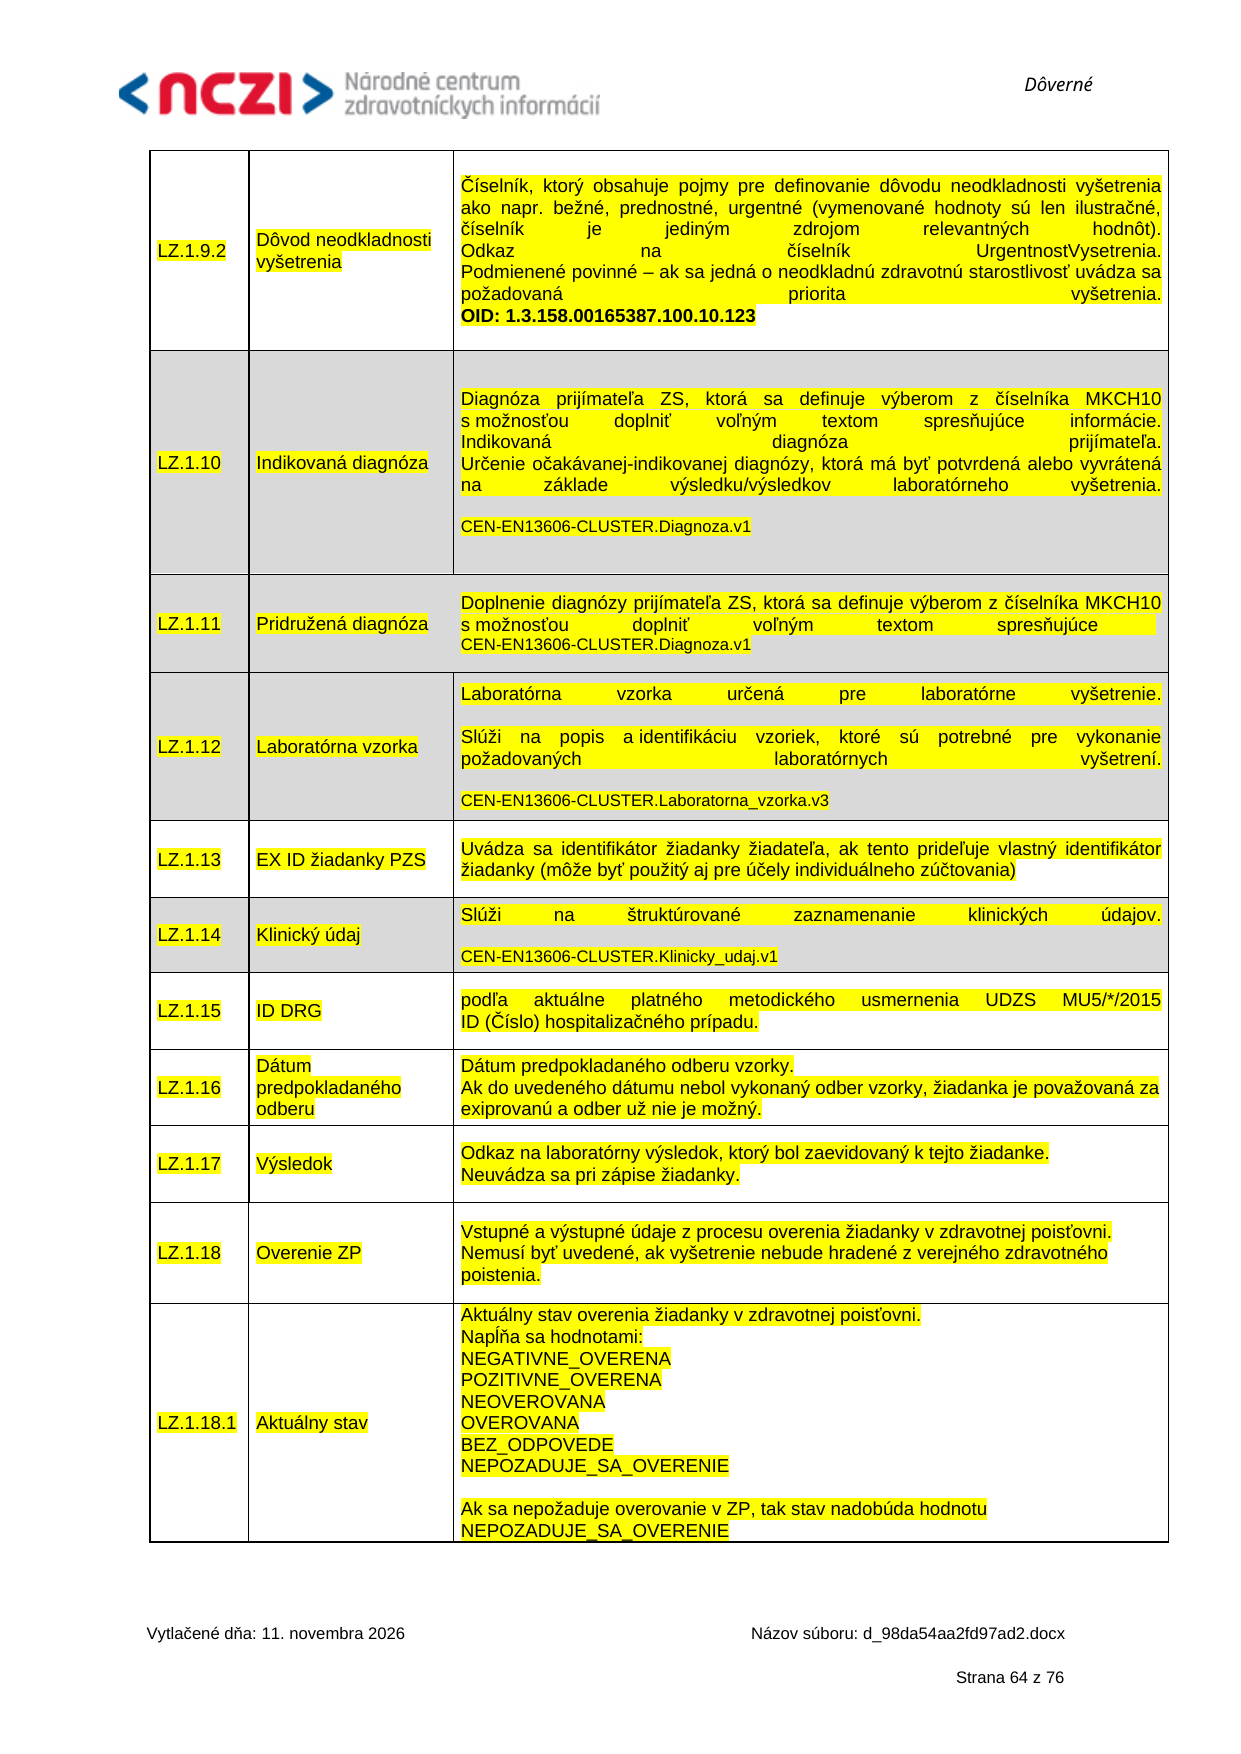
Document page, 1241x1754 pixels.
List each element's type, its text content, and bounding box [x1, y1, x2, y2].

table_cell Laboratórna vzorka [250, 673, 453, 820]
table_cell LZ.1.14 [151, 898, 248, 972]
table_cell Dátum predpokladaného odberu vzorky. Ak do uvedeného dátumu nebol vykonaný odber vzorky, žiadanka je považovaná za exiprovanú a odber už nie je možný. [454, 1050, 1168, 1125]
table_cell Diagnóza prijímateľa ZS, ktorá sa definuje výberom z číselníka MKCH10 s možnosťou doplniť voľným textom spresňujúce informácie. Indikovaná diagnóza prijímateľa. Určenie očakávanej-indikovanej diagnózy, ktorá má byť potvrdená alebo vyvrátená na základe výsledku/výsledkov laboratórneho vyšetrenia. CEN-EN13606-CLUSTER.Diagnoza.v1 [454, 351, 1168, 573]
table_cell Doplnenie diagnózy prijímateľa ZS, ktorá sa definuje výberom z číselníka MKCH10 s možnosťou doplniť voľným textom spresňujúce CEN-EN13606-CLUSTER.Diagnoza.v1 [453, 575, 1168, 672]
table_cell Indikovaná diagnóza [250, 351, 453, 573]
table_cell LZ.1.13 [151, 821, 248, 897]
table_cell LZ.1.12 [151, 673, 248, 820]
table_cell Číselník, ktorý obsahuje pojmy pre definovanie dôvodu neodkladnosti vyšetrenia ako napr. bežné, prednostné, urgentné (vymenované hodnoty sú len ilustračné, číselník je jediným zdrojom relevantných hodnôt). Odkaz na číselník UrgentnostVysetrenia. Podmienené povinné – ak sa jedná o neodkladnú zdravotnú starostlivosť uvádza sa požadovaná priorita vyšetrenia. OID: 1.3.158.00165387.100.10.123 [454, 151, 1168, 350]
table_cell EX ID žiadanky PZS [250, 821, 453, 897]
table_cell Laboratórna vzorka určená pre laboratórne vyšetrenie. Slúži na popis a identifikáciu vzoriek, ktoré sú potrebné pre vykonanie požadovaných laboratórnych vyšetrení. CEN-EN13606-CLUSTER.Laboratorna_vzorka.v3 [454, 673, 1168, 820]
table_cell Overenie ZP [249, 1203, 453, 1303]
table_cell LZ.1.16 [151, 1050, 248, 1125]
table_cell Výsledok [250, 1126, 453, 1202]
table_cell Aktuálny stav [249, 1304, 453, 1541]
table_cell LZ.1.17 [151, 1126, 248, 1202]
table_cell LZ.1.15 [151, 973, 248, 1048]
picture [118, 72, 600, 119]
table_cell Pridružená diagnóza [250, 575, 453, 672]
table_cell Slúži na štruktúrované zaznamenanie klinických údajov. CEN-EN13606-CLUSTER.Klinicky_udaj.v1 [454, 898, 1168, 972]
table_cell Klinický údaj [250, 898, 453, 972]
table_cell Vstupné a výstupné údaje z procesu overenia žiadanky v zdravotnej poisťovni. Nemusí byť uvedené, ak vyšetrenie nebude hradené z verejného zdravotného poistenia. [454, 1203, 1168, 1303]
table_cell LZ.1.18 [151, 1203, 248, 1303]
table_cell Odkaz na laboratórny výsledok, ktorý bol zaevidovaný k tejto žiadanke. Neuvádza sa pri zápise žiadanky. [454, 1126, 1168, 1202]
table_cell Dátum predpokladaného odberu [250, 1050, 453, 1125]
table_cell LZ.1.18.1 [151, 1304, 248, 1541]
table_cell ID DRG [250, 973, 453, 1048]
table_cell podľa aktuálne platného metodického usmernenia UDZS MU5/*/2015 ID (Číslo) hospitalizačného prípadu. [454, 973, 1168, 1048]
table_cell LZ.1.9.2 [151, 151, 248, 350]
table_cell LZ.1.10 [151, 351, 248, 573]
table_cell Aktuálny stav overenia žiadanky v zdravotnej poisťovni. Napĺňa sa hodnotami: NEGATIVNE_OVERENA POZITIVNE_OVERENA NEOVEROVANA OVEROVANA BEZ_ODPOVEDE NEPOZADUJE_SA_OVERENIE Ak sa nepožaduje overovanie v ZP, tak stav nadobúda hodnotu NEPOZADUJE_SA_OVERENIE [454, 1304, 1168, 1541]
table_cell Uvádza sa identifikátor žiadanky žiadateľa, ak tento prideľuje vlastný identifikátor žiadanky (môže byť použitý aj pre účely individuálneho zúčtovania) [454, 821, 1168, 897]
table_cell LZ.1.11 [151, 575, 248, 672]
table_cell Dôvod neodkladnosti vyšetrenia [250, 151, 453, 350]
